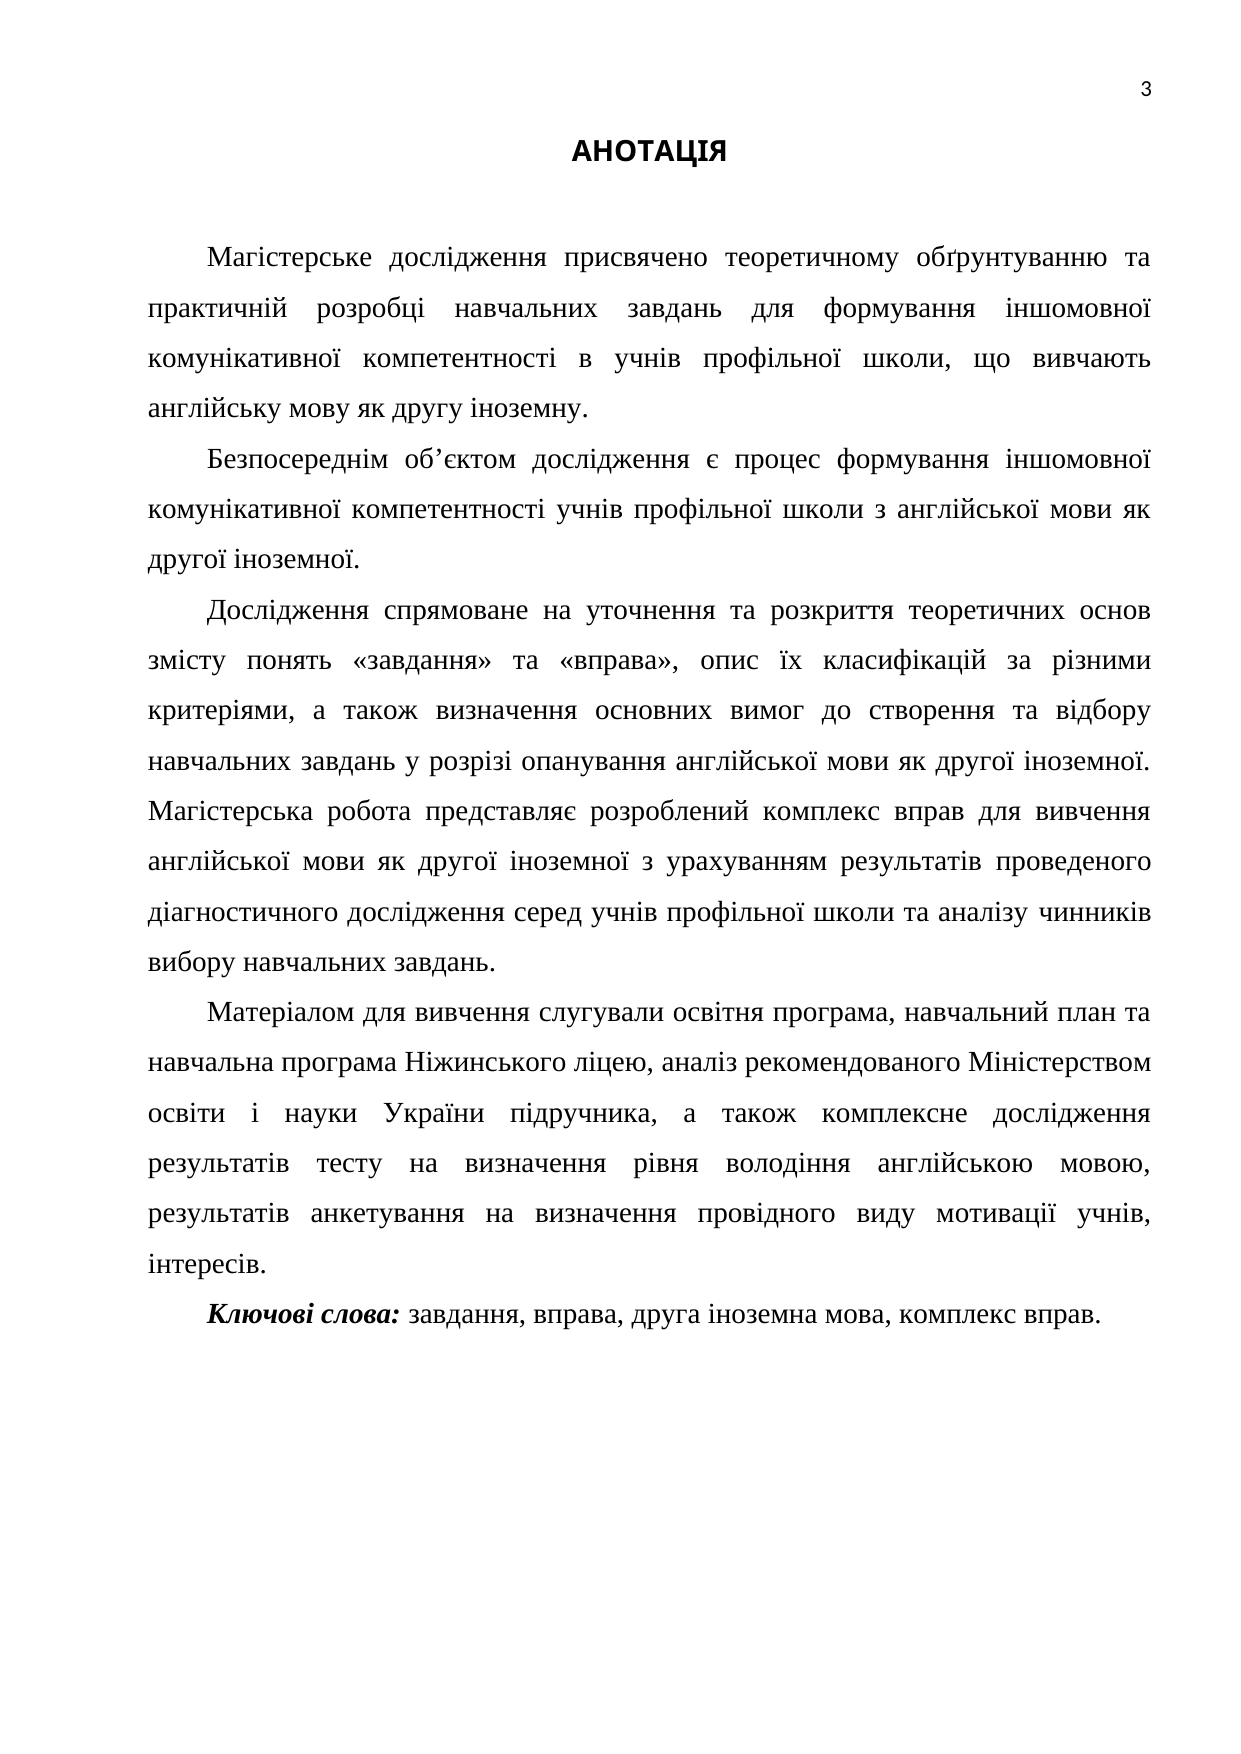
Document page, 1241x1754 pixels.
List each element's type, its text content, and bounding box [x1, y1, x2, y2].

text Ключові слова: завдання, вправа, друга іноземна мова, комплекс вправ. [148, 1296, 1152, 1330]
text Дослідження спрямоване на уточнення та розкриття теоретичних основ змісту понять «завдання» та «вправа», опис їх класифікацій за різними критеріями, а також визначення основних вимог до створення та відбору навчальних завдань у розрізі опанування англійської мови як другої іноземної. Магістерська робота представляє розроблений комплекс вправ для вивчення англійської мови як другої іноземної з урахуванням результатів проведеного діагностичного дослідження серед учнів профільної школи та аналізу чинників вибору навчальних завдань. [148, 592, 1152, 977]
text АНОТАЦІЯ [148, 130, 1152, 169]
text Безпосереднім об’єктом дослідження є процес формування іншомовної комунікативної компетентності учнів профільної школи з англійської мови як другої іноземної. [148, 441, 1152, 575]
text Магістерське дослідження присвячено теоретичному обґрунтуванню та практичній розробці навчальних завдань для формування іншомовної комунікативної компетентності в учнів профільної школи, що вивчають англійську мову як другу іноземну. [148, 239, 1152, 424]
text Матеріалом для вивчення слугували освітня програма, навчальний план та навчальна програма Ніжинського ліцею, аналіз рекомендованого Міністерством освіти і науки України підручника, а також комплексне дослідження результатів тесту на визначення рівня володіння англійською мовою, результатів анкетування на визначення провідного виду мотивації учнів, інтересів. [148, 994, 1152, 1279]
